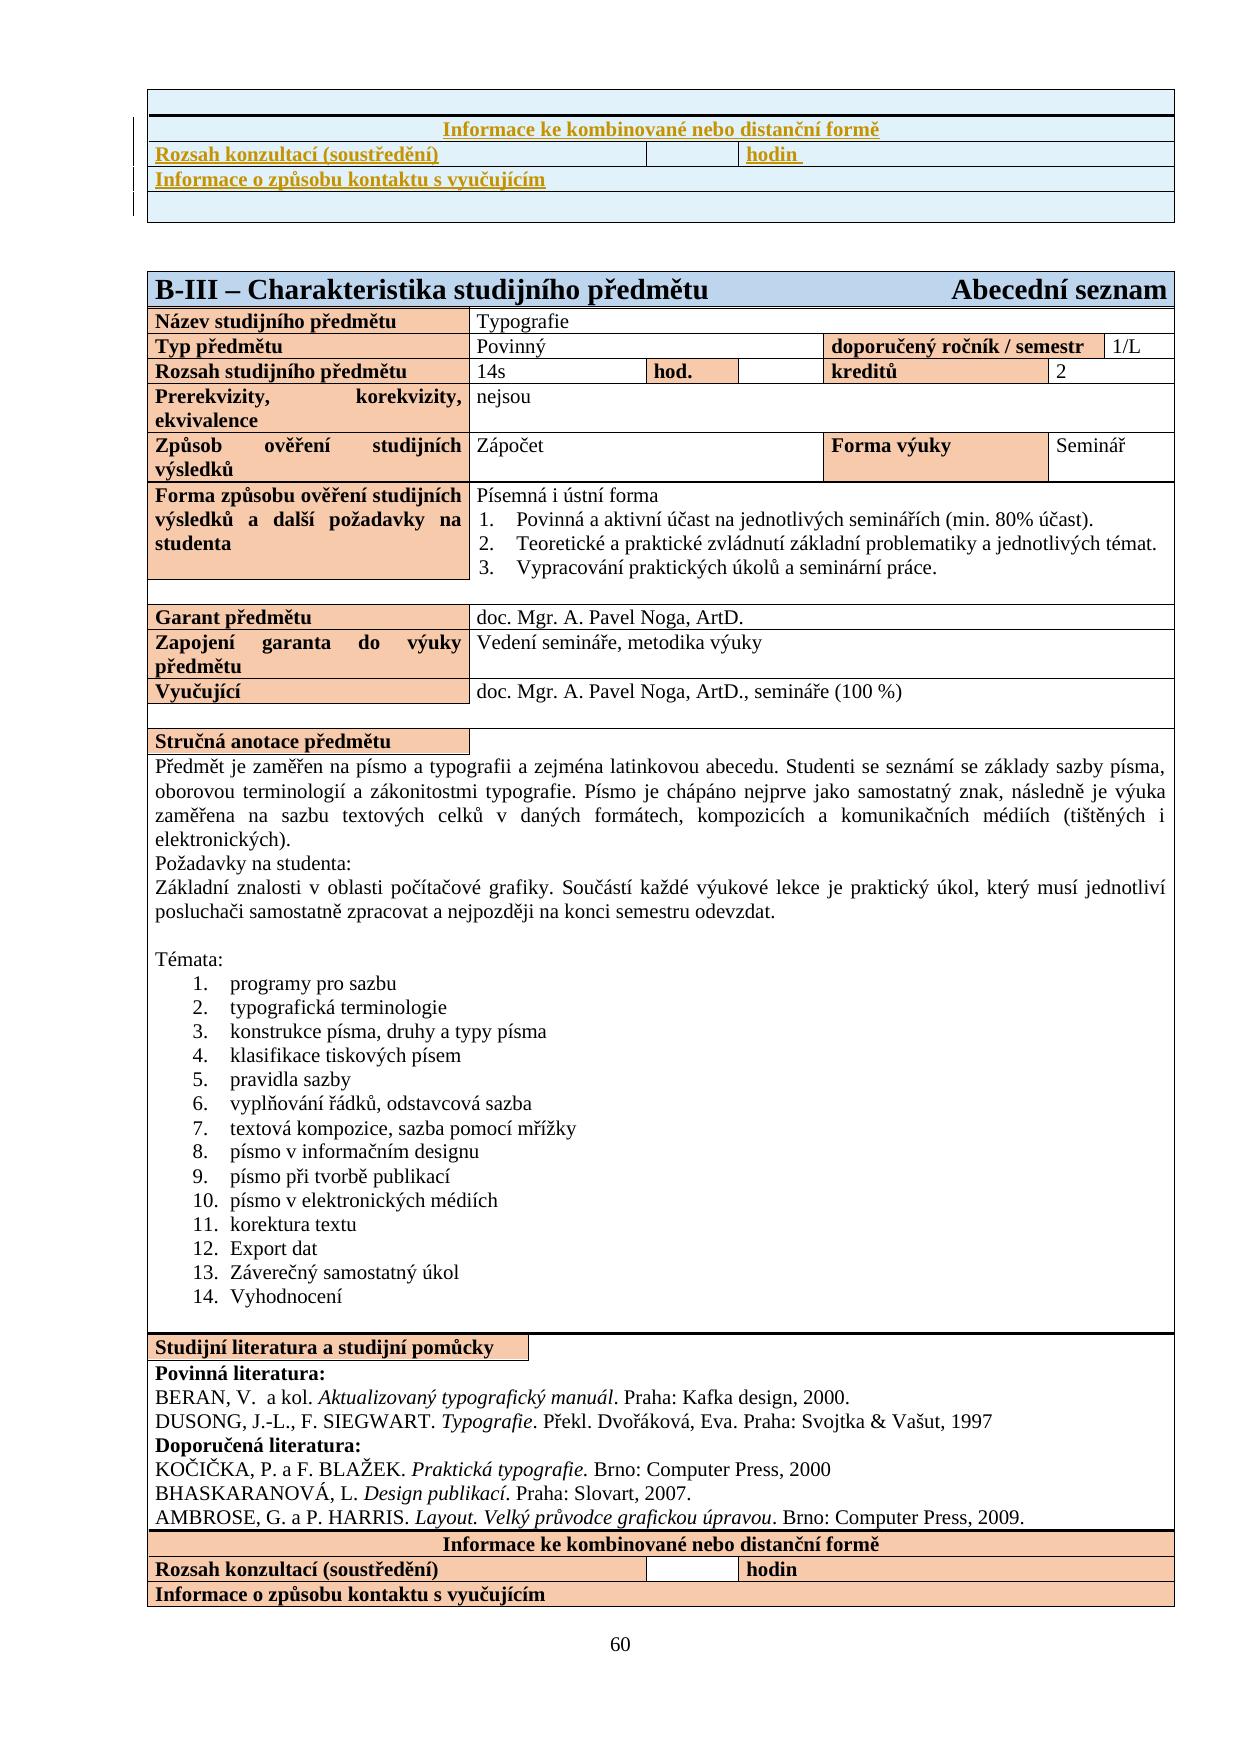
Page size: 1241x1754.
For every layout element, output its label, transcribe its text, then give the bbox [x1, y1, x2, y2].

table_cell Stručná anotace předmětu [148, 729, 469, 753]
table_cell 1/L [1105, 334, 1174, 358]
table_cell Typ předmětu [148, 334, 469, 358]
table_cell Písemná i ústní forma Povinná a aktivní účast na jednotlivých seminářích (min. 80% účast). Teoretické a praktické zvládnutí základní problematiky a jednotlivých témat. Vypracování praktických úkolů a seminární práce. [470, 483, 1174, 579]
table_cell nejsou [470, 384, 1174, 432]
table_cell Forma způsobu ověření studijních výsledků a další požadavky na studenta [148, 483, 469, 579]
table_cell Předmět je zaměřen na písmo a typografii a zejména latinkovou abecedu. Studenti se seznámí se základy sazby písma, oborovou terminologií a zákonitostmi typografie. Písmo je chápáno nejprve jako samostatný znak, následně je výuka zaměřena na sazbu textových celků v daných formátech, kompozicích a komunikačních médiích (tištěných i elektronických). Požadavky na studenta: Základní znalosti v oblasti počítačové grafiky. Součástí každé výukové lekce je praktický úkol, který musí jednotliví posluchači samostatně zpracovat a nejpozději na konci semestru odevzdat. Témata: programy pro sazbu typografická terminologie konstrukce písma, druhy a typy písma klasifikace tiskových písem pravidla sazby vyplňování řádků, odstavcová sazba textová kompozice, sazba pomocí mřížky písmo v informačním designu písmo při tvorbě publikací písmo v elektronických médiích korektura textu Export dat Záverečný samostatný úkol Vyhodnocení [148, 754, 1174, 1332]
table_cell Povinný [470, 334, 823, 358]
table_cell 14s [470, 359, 646, 383]
table_cell [148, 703, 1174, 728]
table_cell [470, 729, 1174, 753]
table_cell Rozsah konzultací (soustředění) [148, 1557, 646, 1581]
table_cell Zapojení garanta do výuky předmětu [148, 630, 469, 678]
table_cell Povinná literatura: BERAN, V. a kol. Aktualizovaný typografický manuál. Praha: Kafka design, 2000. DUSONG, J.-L., F. SIEGWART. Typografie. Překl. Dvořáková, Eva. Praha: Svojtka & Vašut, 1997 Doporučená literatura: KOČIČKA, P. a F. BLAŽEK. Praktická typografie. Brno: Computer Press, 2000 BHASKARANOVÁ, L. Design publikací. Praha: Slovart, 2007. AMBROSE, G. a P. HARRIS. Layout. Velký průvodce grafickou úpravou. Brno: Computer Press, 2009. [148, 1360, 1174, 1529]
table_cell [529, 1335, 1174, 1359]
table_cell Vedení semináře, metodika výuky [470, 630, 1174, 678]
table_cell hodin [739, 1557, 1174, 1581]
table_cell Rozsah studijního předmětu [148, 359, 469, 383]
table_cell doc. Mgr. A. Pavel Noga, ArtD. [470, 605, 1174, 629]
table_cell Informace ke kombinované nebo distanční formě [148, 1530, 1174, 1556]
table_cell Studijní literatura a studijní pomůcky [148, 1335, 528, 1359]
table_cell Seminář [1049, 433, 1174, 481]
table_cell Informace o způsobu kontaktu s vyučujícím [148, 1582, 1174, 1606]
table_cell Garant předmětu [148, 605, 469, 629]
table_cell Zápočet [470, 433, 823, 481]
table_cell [739, 359, 823, 383]
table_cell doporučený ročník / semestr [824, 334, 1104, 358]
table_header B-III – Charakteristika studijního předmětu [148, 272, 1174, 306]
table_cell [647, 1557, 738, 1581]
table_cell hod. [647, 359, 738, 383]
table_cell doc. Mgr. A. Pavel Noga, ArtD., semináře (100 %) [470, 679, 1174, 703]
table_cell Způsob ověření studijních výsledků [148, 433, 469, 481]
table_cell Typografie [470, 309, 1174, 333]
table_cell 2 [1049, 359, 1174, 383]
table_cell Vyučující [148, 679, 469, 703]
table_cell Prerekvizity, korekvizity, ekvivalence [148, 384, 469, 432]
table_cell Název studijního předmětu [148, 309, 469, 333]
table_cell Forma výuky [824, 433, 1048, 481]
table_cell [148, 579, 1174, 604]
table_cell kreditů [824, 359, 1048, 383]
